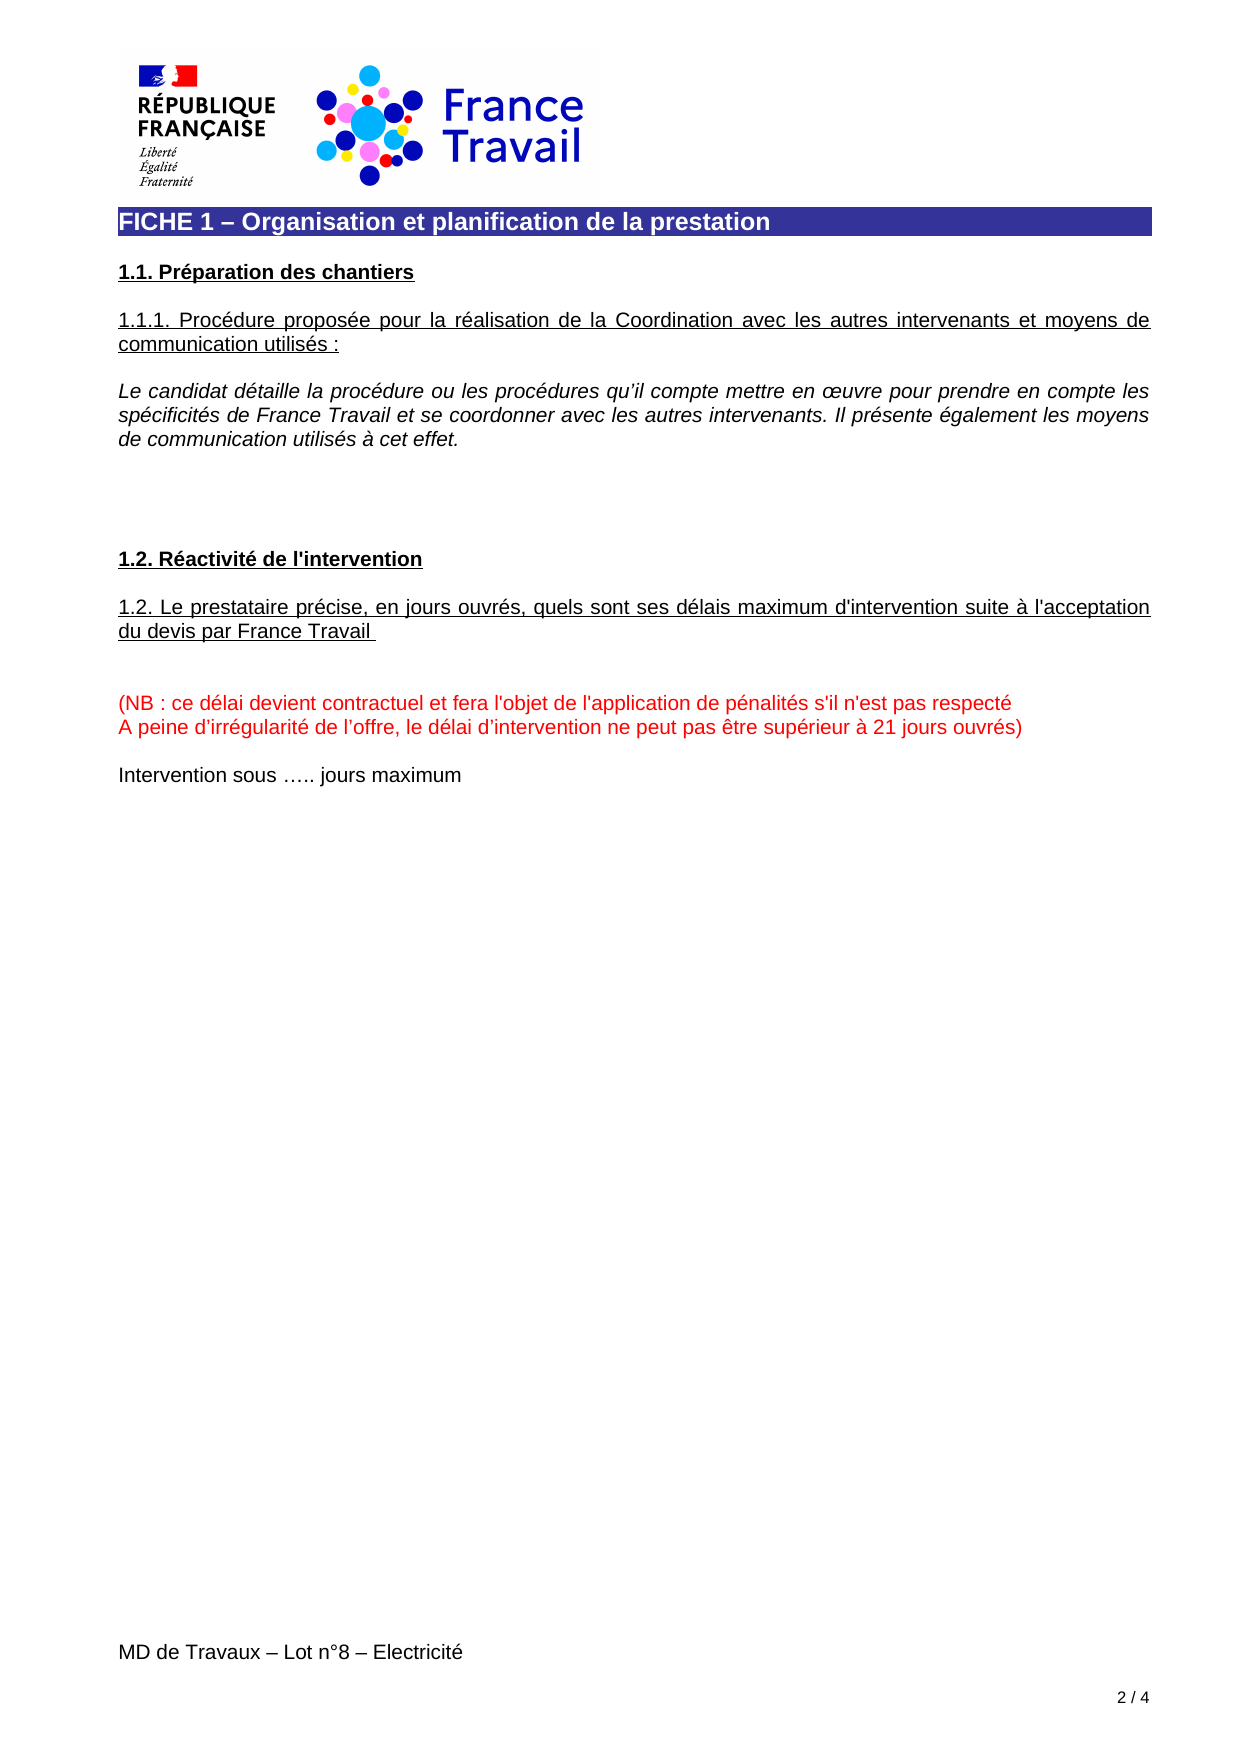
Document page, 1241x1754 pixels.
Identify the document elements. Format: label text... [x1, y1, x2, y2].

text Le candidat détaille la procédure ou les procédures qu’il compte mettre en œuvre pour prendre en compte les spécificités de France Travail et se coordonner avec les autres intervenants. Il présente également les moyens de communication utilisés à cet effet. [118, 379, 1152, 451]
text A peine d’irrégularité de l’offre, le délai d’intervention ne peut pas être supérieur à 21 jours ouvrés) [118, 715, 1152, 739]
text 1.2. Le prestataire précise, en jours ouvrés, quels sont ses délais maximum d'intervention suite à l'acceptation du devis par France Travail [118, 595, 1152, 643]
text (NB : ce délai devient contractuel et fera l'objet de l'application de pénalités s'il n'est pas respecté [118, 691, 1152, 715]
text Intervention sous ….. jours maximum [118, 763, 1152, 787]
picture [118, 44, 604, 207]
text 1.1. Préparation des chantiers [118, 259, 1152, 283]
text 1.1.1. Procédure proposée pour la réalisation de la Coordination avec les autres intervenants et moyens de communication utilisés : [118, 307, 1152, 355]
text FICHE 1 – Organisation et planification de la prestation [118, 207, 1152, 236]
text 1.2. Réactivité de l'intervention [118, 547, 1152, 571]
